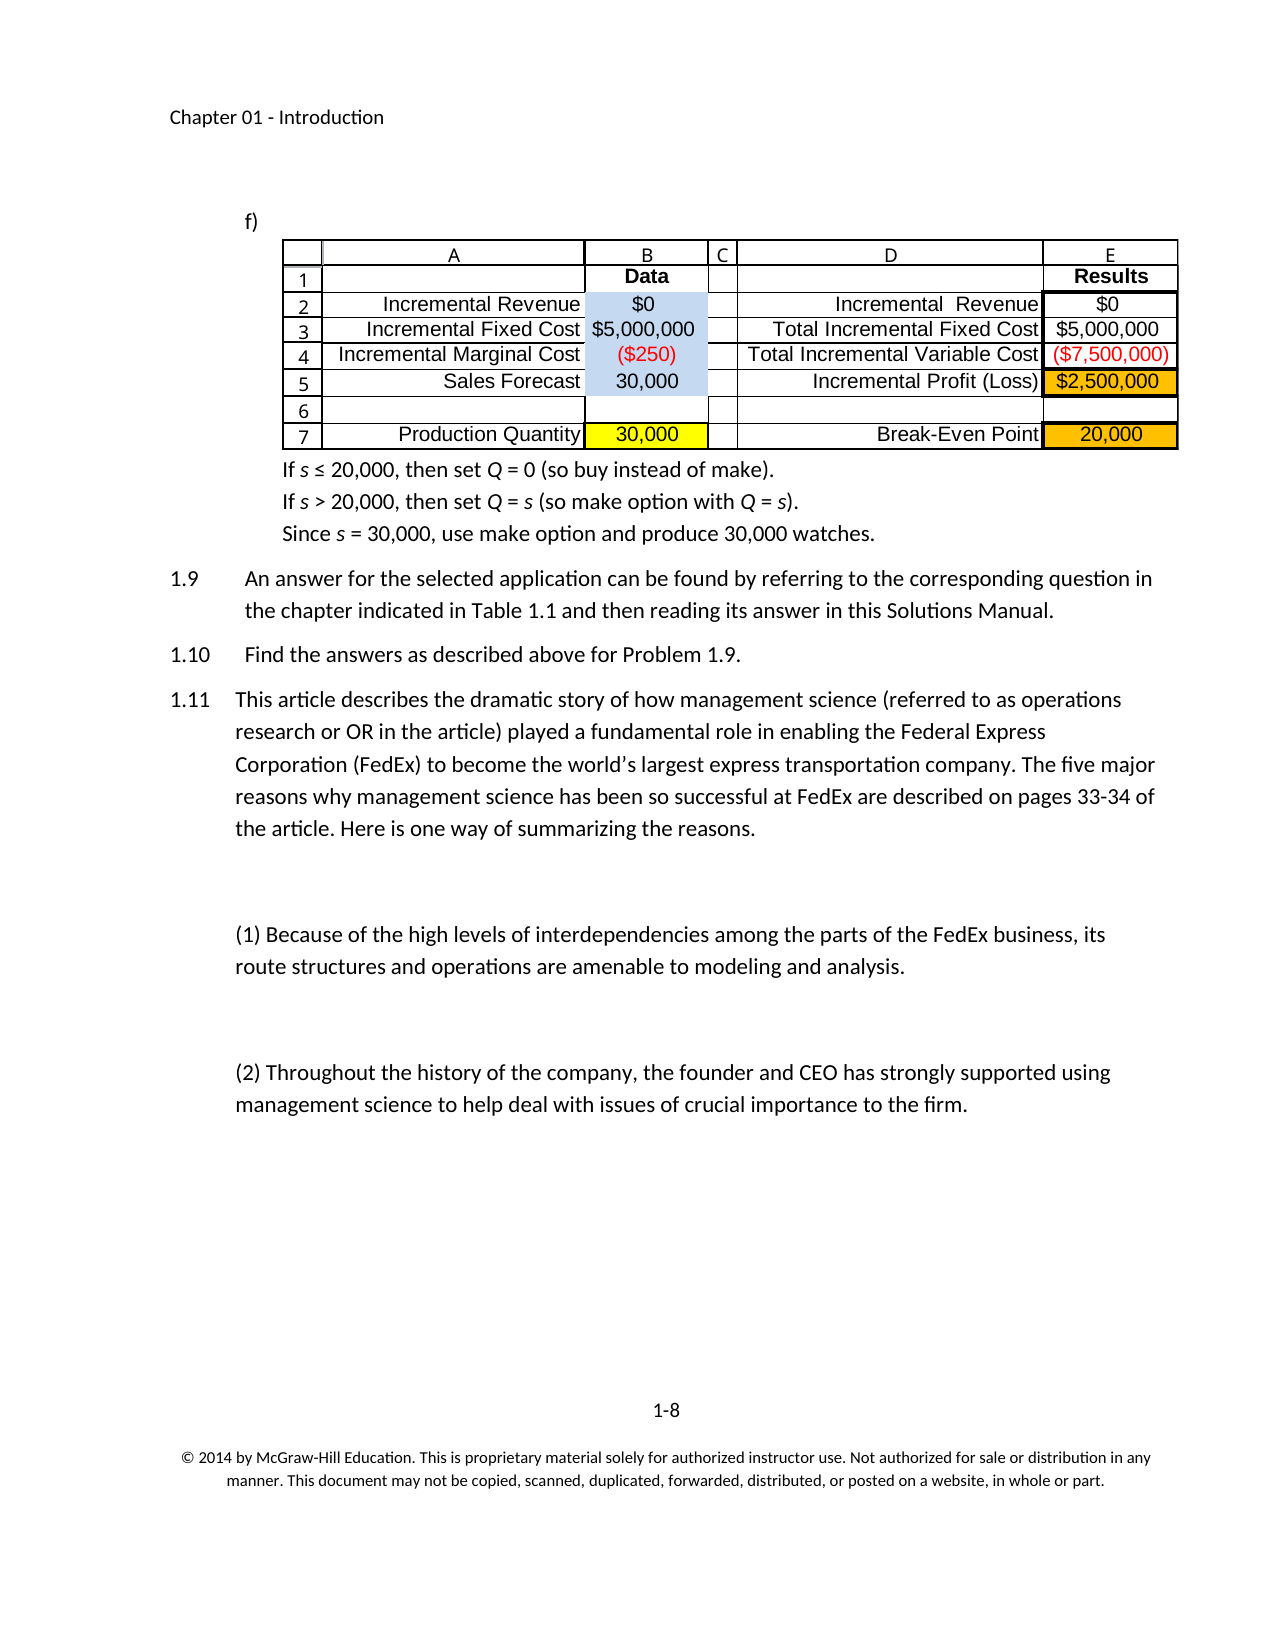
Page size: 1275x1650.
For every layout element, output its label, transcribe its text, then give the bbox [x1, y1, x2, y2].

text (2) Throughout the history of the company, the founder and CEO has strongly supported using management science to help deal with issues of crucial importance to the firm. [169, 1058, 1162, 1118]
text (1) Because of the high levels of interdependencies among the parts of the FedEx business, its route structures and operations are amenable to modeling and analysis. [169, 920, 1162, 980]
text f) If s ≤ 20,000, then set Q = 0 (so buy instead of make). If s > 20,000, then set Q = s (so make option with Q = s). Since s = 30,000, use make option and produce 30,000 watches. [169, 207, 1162, 547]
text 1.11 This article describes the dramatic story of how management science (referred to as operations research or OR in the article) played a fundamental role in enabling the Federal Express Corporation (FedEx) to become the world’s largest express transportation company. The five major reasons why management science has been so successful at FedEx are described on pages 33-34 of the article. Here is one way of summarizing the reasons. [169, 685, 1162, 842]
text 1.10 Find the answers as described above for Problem 1.9. [169, 641, 1162, 669]
text 1.9 An answer for the selected application can be found by referring to the corresponding question in the chapter indicated in Table 1.1 and then reading its answer in this Solutions Manual. [169, 564, 1162, 624]
